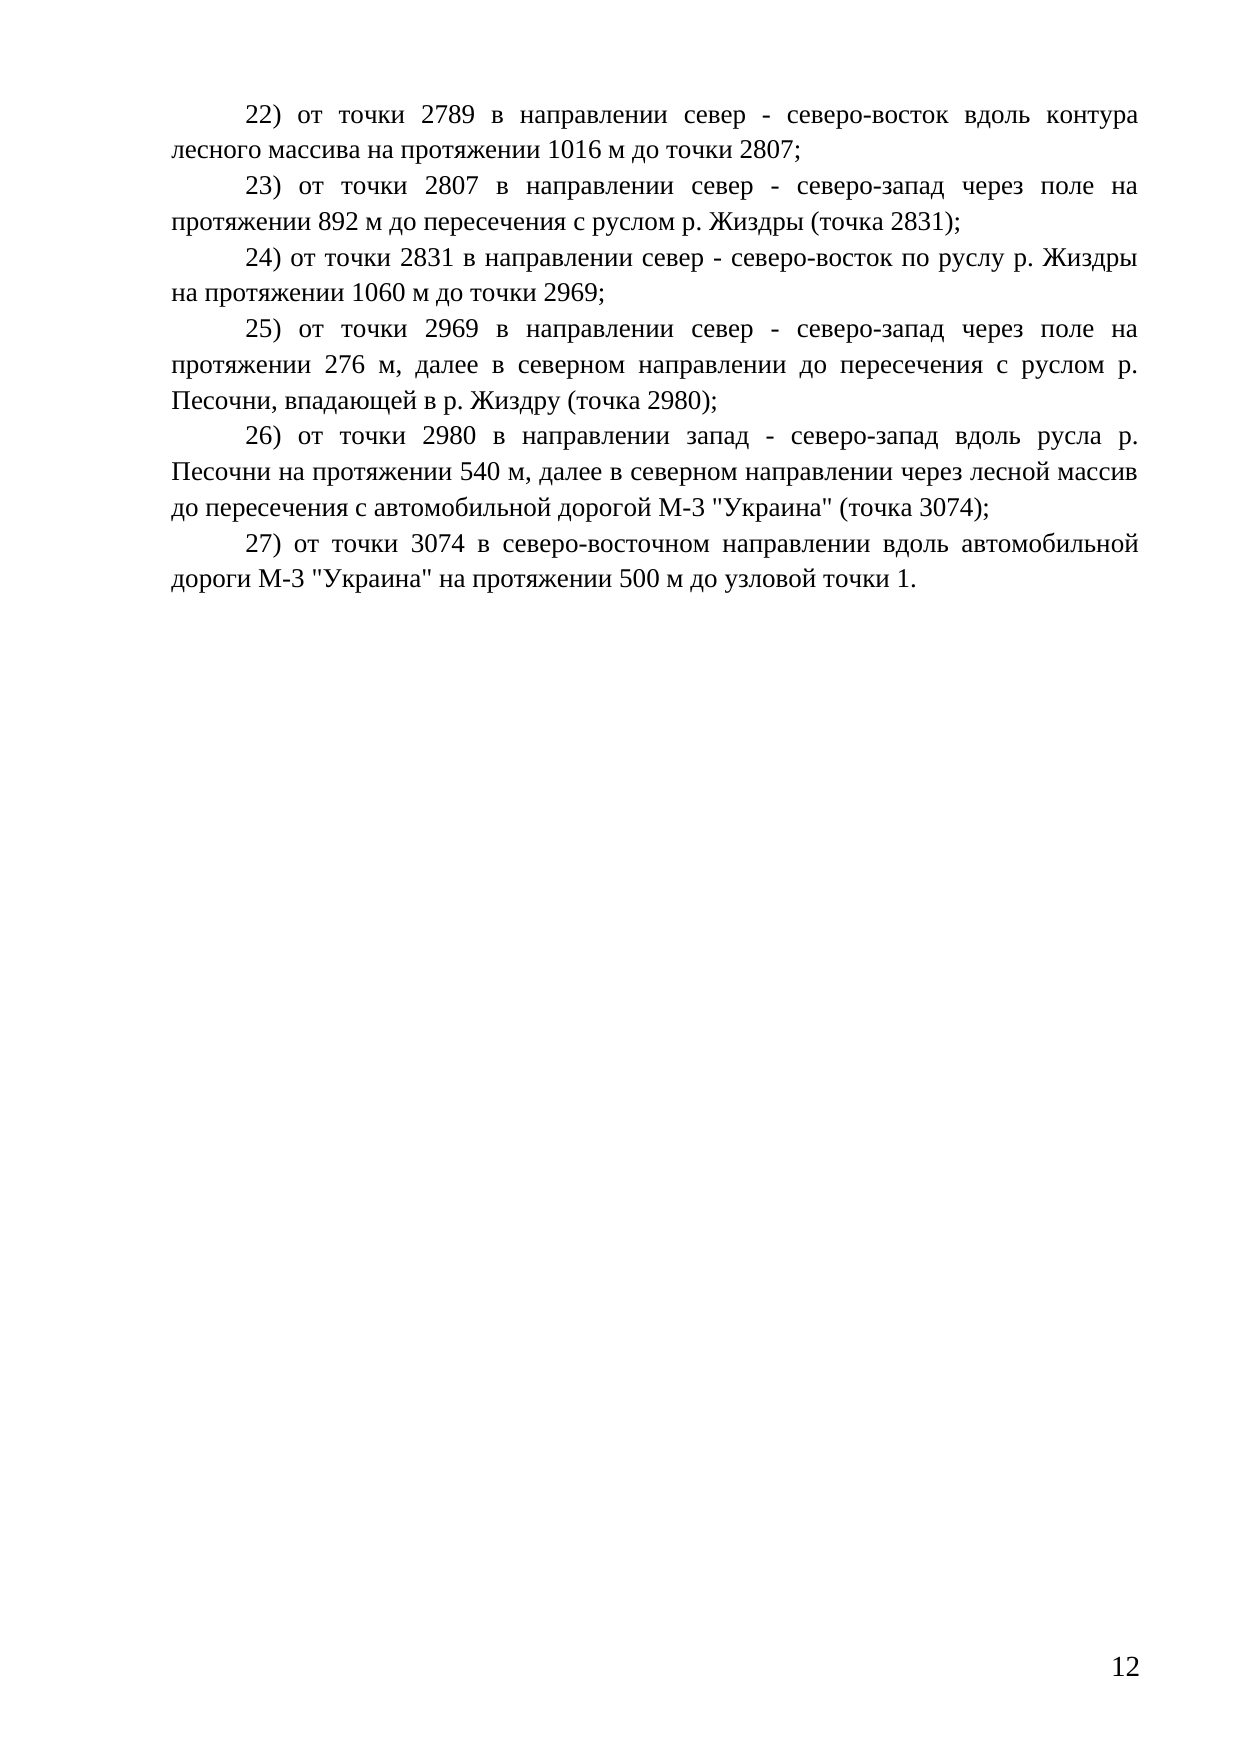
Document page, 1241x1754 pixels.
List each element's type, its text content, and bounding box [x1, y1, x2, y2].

title 26) от точки 2980 в направлении запад - северо-запад вдоль русла р. Песочни на протяжении 540 м, далее в северном направлении через лесной массив до пересечения с автомобильной дорогой М-3 "Украина" (точка 3074); [171, 419, 1140, 522]
title 22) от точки 2789 в направлении север - северо-восток вдоль контура лесного массива на протяжении 1016 м до точки 2807; [171, 98, 1140, 165]
title 25) от точки 2969 в направлении север - северо-запад через поле на протяжении 276 м, далее в северном направлении до пересечения с руслом р. Песочни, впадающей в р. Жиздру (точка 2980); [171, 312, 1140, 415]
title 23) от точки 2807 в направлении север - северо-запад через поле на протяжении 892 м до пересечения с руслом р. Жиздры (точка 2831); [171, 169, 1140, 236]
title 24) от точки 2831 в направлении север - северо-восток по руслу р. Жиздры на протяжении 1060 м до точки 2969; [171, 241, 1140, 308]
title 27) от точки 3074 в северо-восточном направлении вдоль автомобильной дороги М-3 "Украина" на протяжении 500 м до узловой точки 1. [171, 527, 1140, 593]
